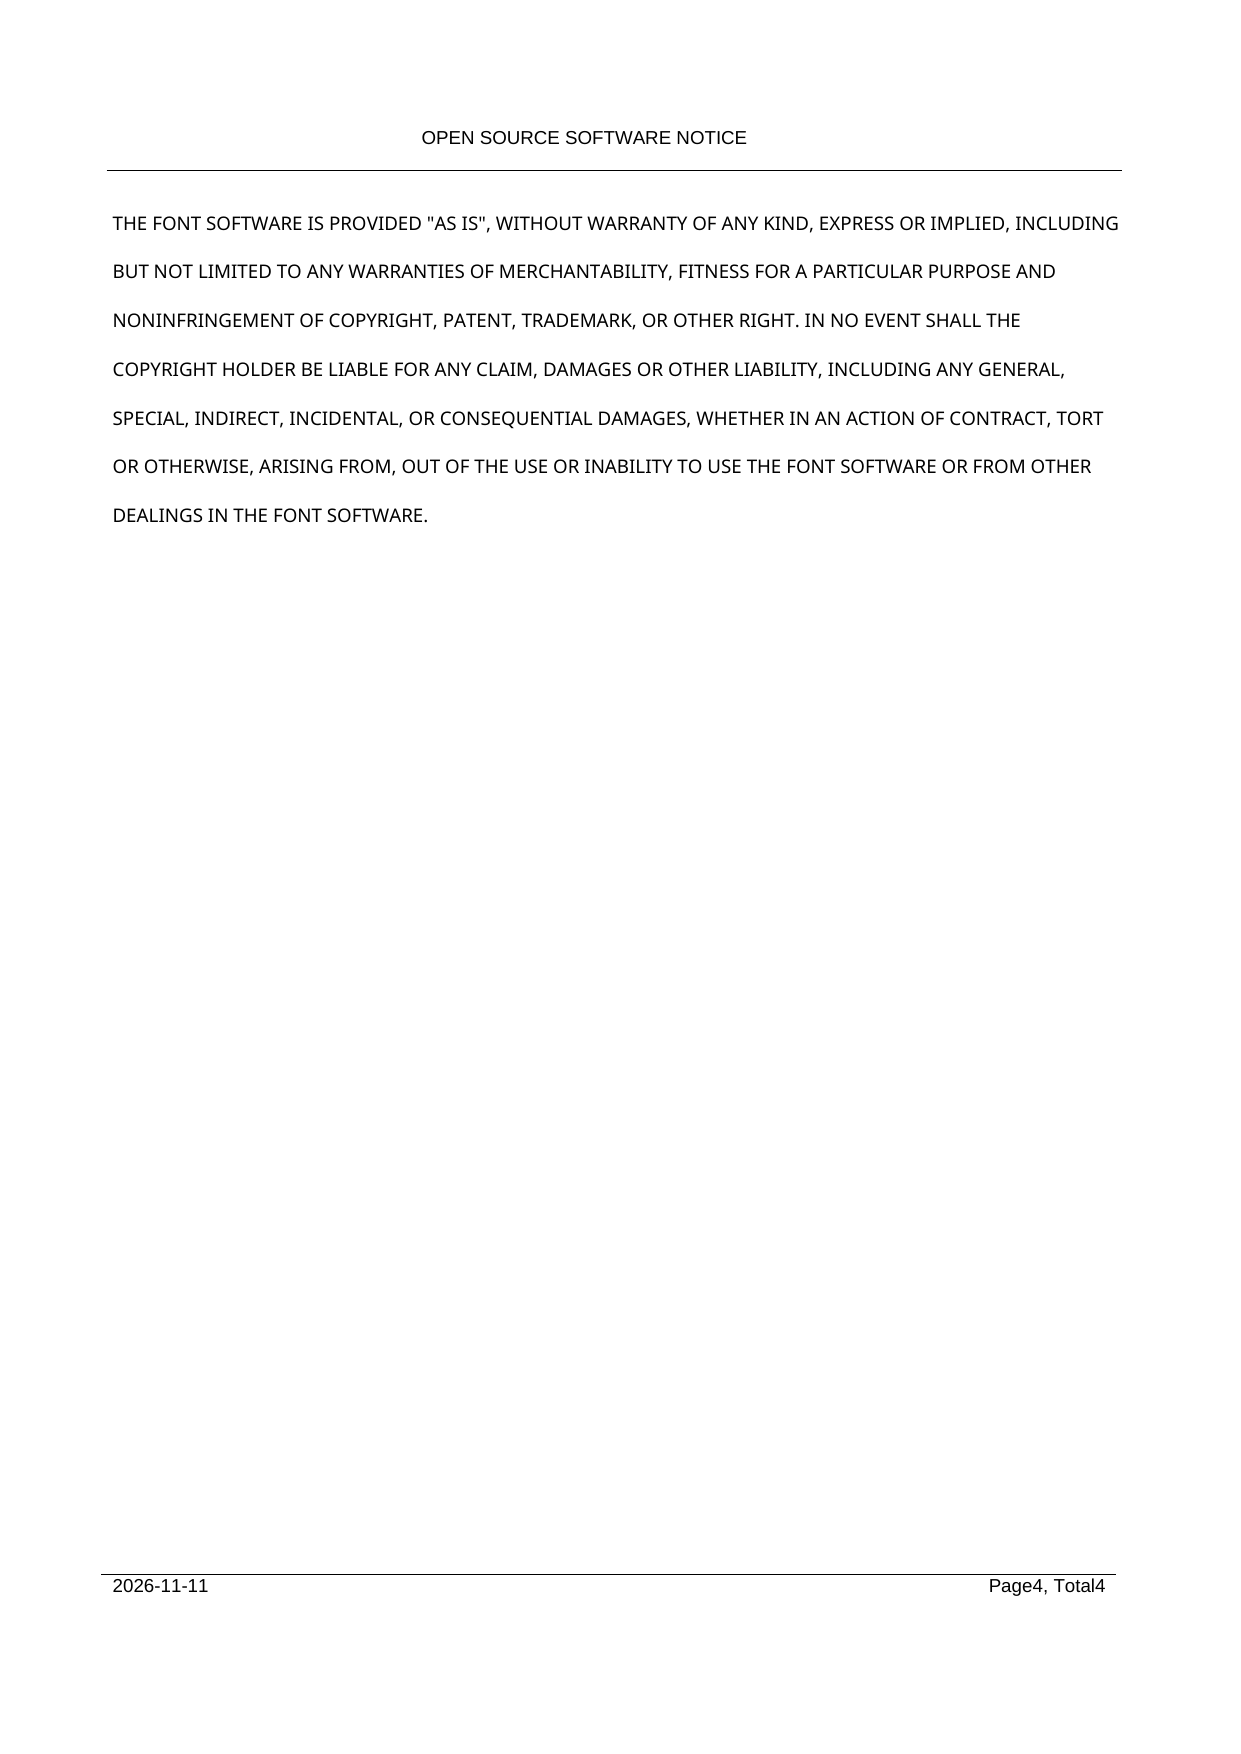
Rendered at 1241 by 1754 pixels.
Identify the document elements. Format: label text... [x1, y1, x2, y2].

text THE FONT SOFTWARE IS PROVIDED "AS IS", WITHOUT WARRANTY OF ANY KIND, EXPRESS OR IMPLIED, INCLUDING BUT NOT LIMITED TO ANY WARRANTIES OF MERCHANTABILITY, FITNESS FOR A PARTICULAR PURPOSE AND NONINFRINGEMENT OF COPYRIGHT, PATENT, TRADEMARK, OR OTHER RIGHT. IN NO EVENT SHALL THE COPYRIGHT HOLDER BE LIABLE FOR ANY CLAIM, DAMAGES OR OTHER LIABILITY, INCLUDING ANY GENERAL, SPECIAL, INDIRECT, INCIDENTAL, OR CONSEQUENTIAL DAMAGES, WHETHER IN AN ACTION OF CONTRACT, TORT OR OTHERWISE, ARISING FROM, OUT OF THE USE OR INABILITY TO USE THE FONT SOFTWARE OR FROM OTHER DEALINGS IN THE FONT SOFTWARE. [112, 206, 1128, 531]
